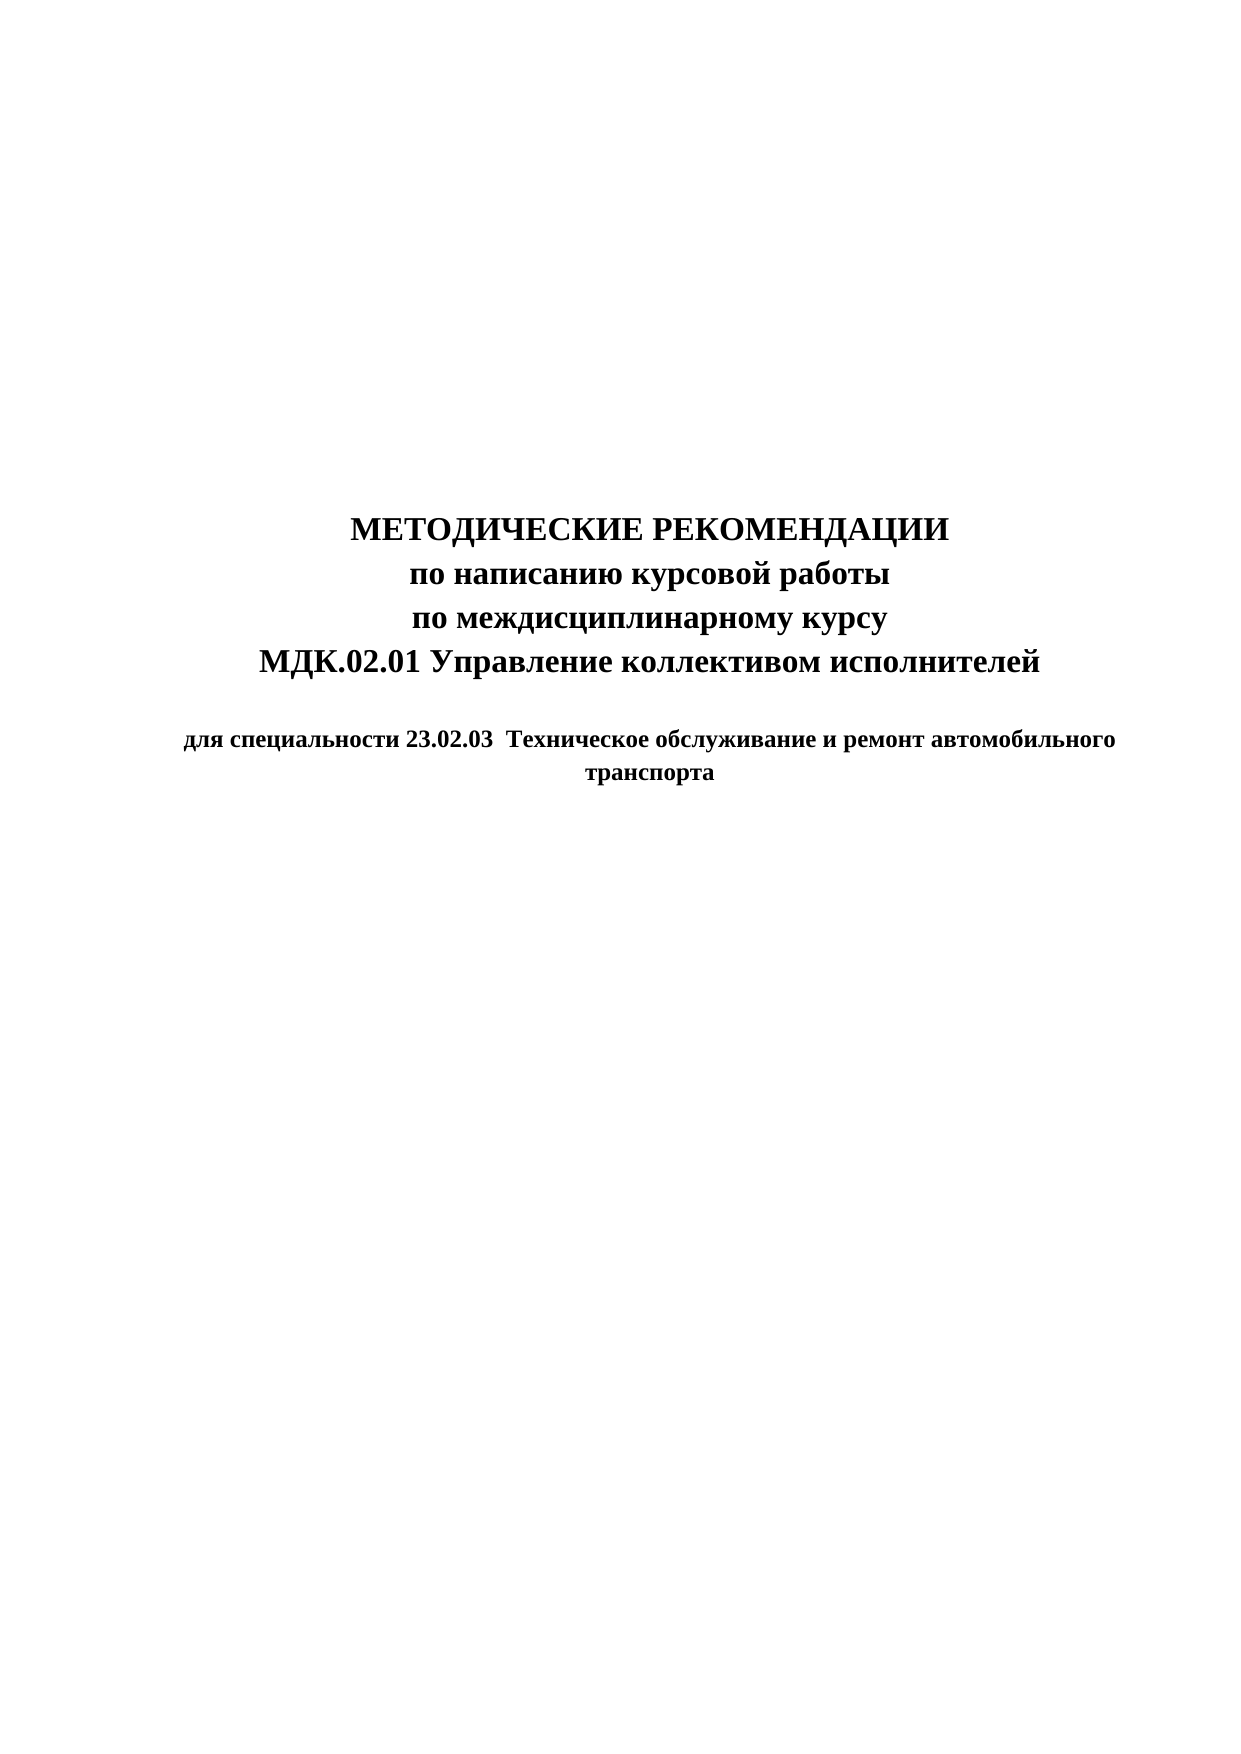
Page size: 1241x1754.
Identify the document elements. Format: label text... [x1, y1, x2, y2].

text для специальности 23.02.03 Техническое обслуживание и ремонт автомобильного транспорта [118, 724, 1181, 786]
text по написанию курсовой работы [118, 553, 1181, 591]
text МЕТОДИЧЕСКИЕ РЕКОМЕНДАЦИИ [118, 509, 1181, 547]
text по междисциплинарному курсу [118, 597, 1181, 636]
text МДК.02.01 Управление коллективом исполнителей [118, 641, 1181, 679]
